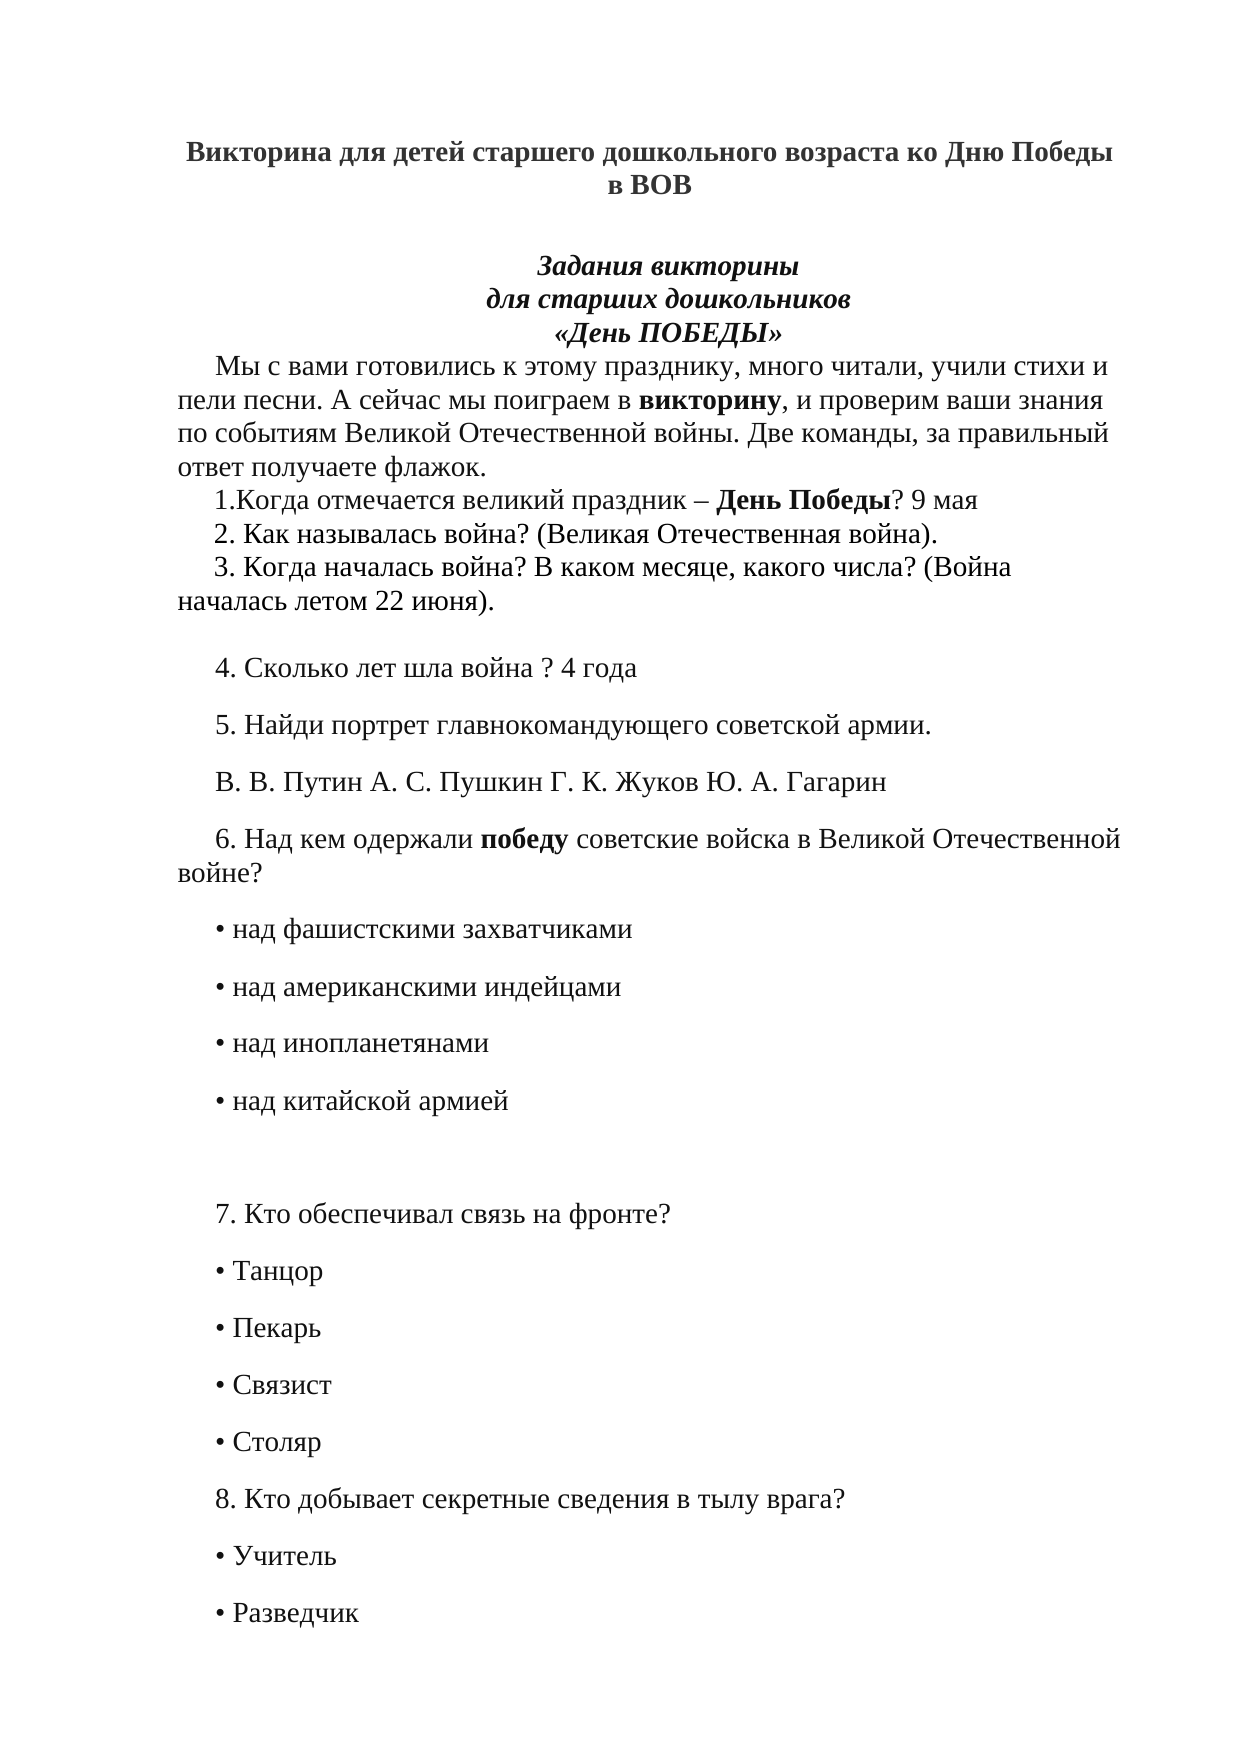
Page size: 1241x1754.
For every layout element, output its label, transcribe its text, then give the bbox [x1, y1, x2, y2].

text Мы с вами готовились к этому празднику, много читали, учили стихи и пели песни. А сейчас мы поиграем в викторину, и проверим ваши знания по событиям Великой Отечественной войны. Две команды, за правильный ответ получаете флажок. [177, 348, 1122, 482]
text • над китайской армией [177, 1083, 1122, 1116]
text • над американскими индейцами [177, 969, 1122, 1002]
text Задания викторины [177, 248, 1122, 281]
text • над фашистскими захватчиками [177, 912, 1122, 945]
text • Пекарь [177, 1311, 1122, 1344]
text 8. Кто добывает секретные сведения в тылу врага? [177, 1481, 1122, 1515]
text • Разведчик [177, 1595, 1122, 1629]
text • Связист [177, 1367, 1122, 1401]
text 5. Найди портрет главнокомандующего советской армии. [177, 707, 1122, 741]
text 2. Как называлась война? (Великая Отечественная война). 3. Когда началась война? В каком месяце, какого числа? (Война началась летом 22 июня). [177, 516, 1122, 650]
text • Учитель [177, 1538, 1122, 1572]
text • над инопланетянами [177, 1026, 1122, 1059]
text 7. Кто обеспечивал связь на фронте? [177, 1197, 1122, 1230]
text 6. Над кем одержали победу советские войска в Великой Отечественной войне? [177, 821, 1122, 888]
text 1.Когда отмечается великий праздник – День Победы? 9 мая [177, 482, 1122, 516]
text для старших дошкольников [177, 281, 1122, 315]
text В. В. Путин А. С. Пушкин Г. К. Жуков Ю. А. Гагарин [177, 764, 1122, 798]
text Викторина для детей старшего дошкольного возраста ко Дню Победы в ВОВ [177, 134, 1122, 201]
text • Столяр [177, 1424, 1122, 1458]
text 4. Сколько лет шла война ? 4 года [177, 650, 1122, 684]
text • Танцор [177, 1253, 1122, 1287]
text «День ПОБЕДЫ» [177, 315, 1122, 348]
